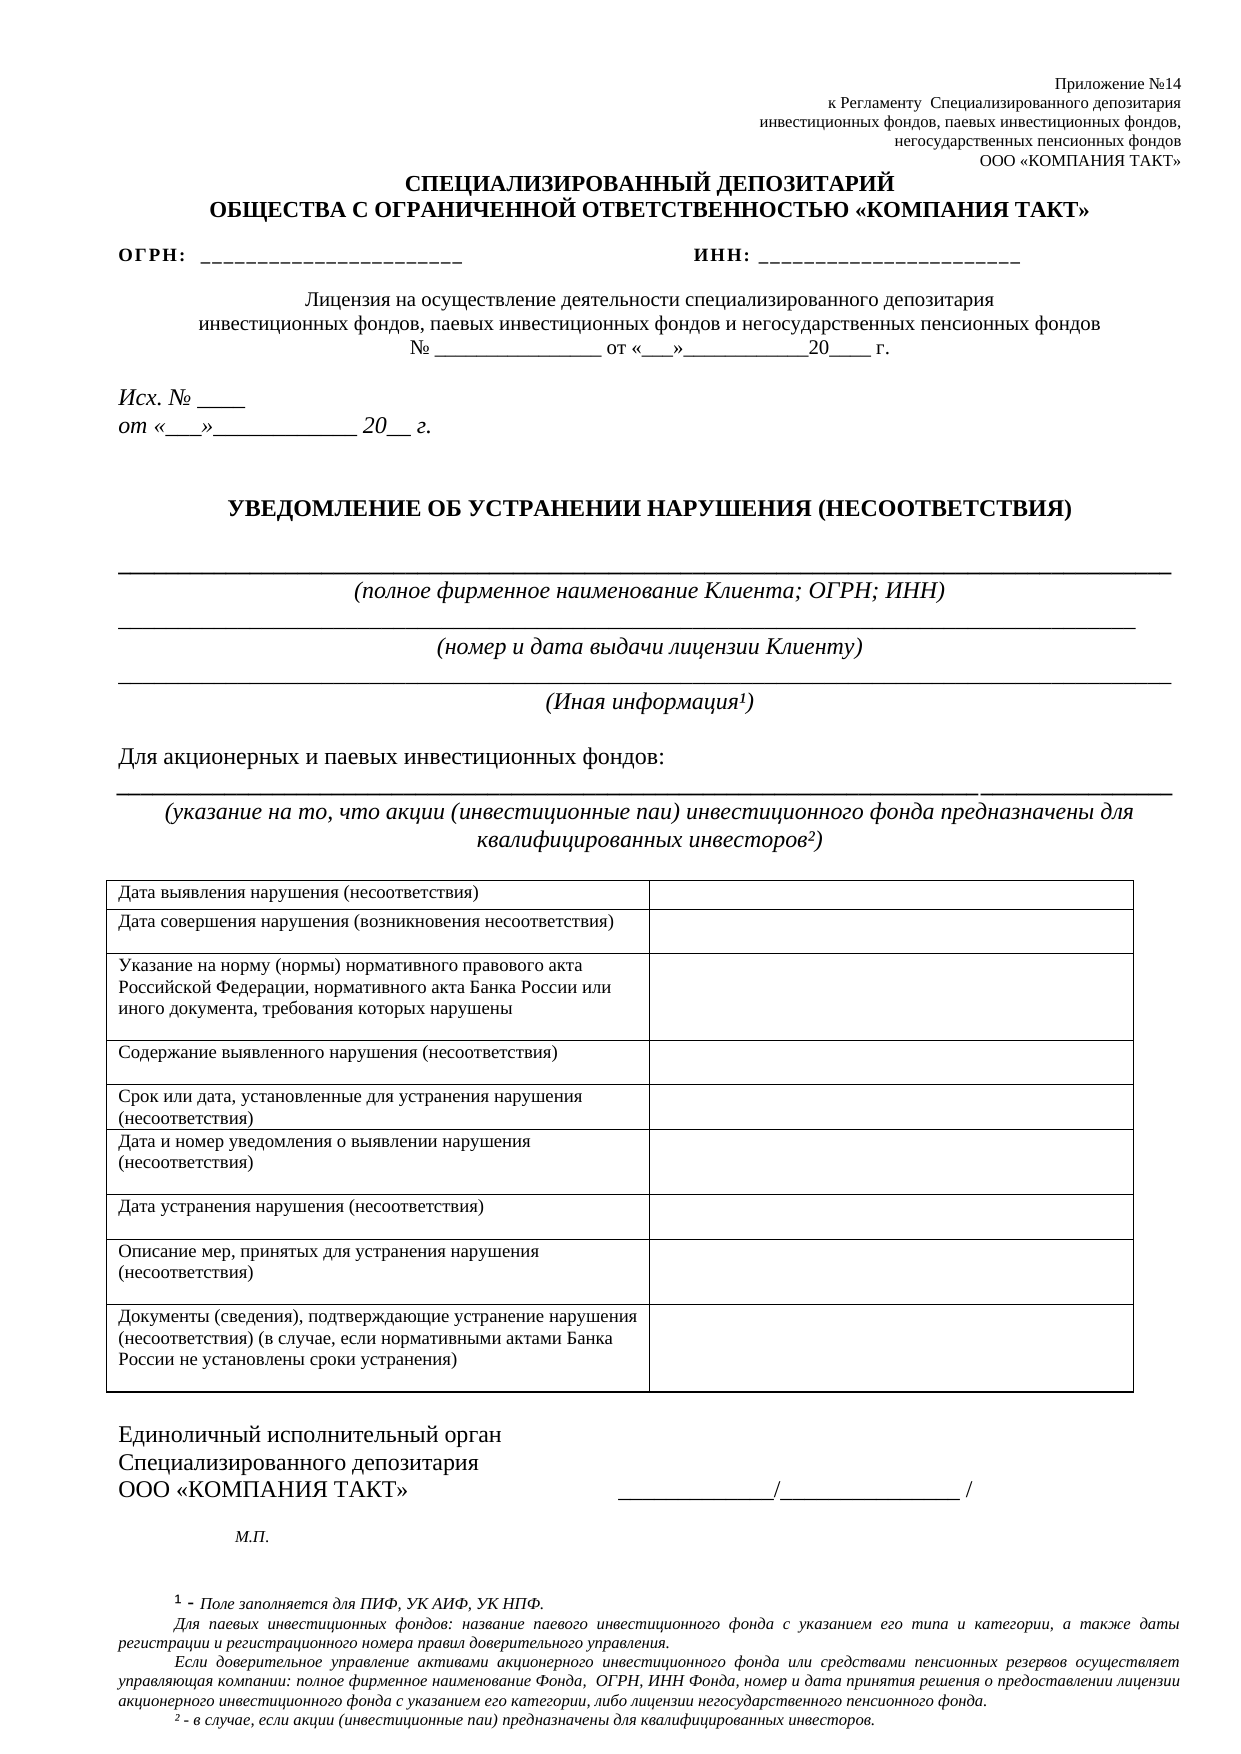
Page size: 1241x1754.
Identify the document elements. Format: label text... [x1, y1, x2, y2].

text Для акционерных и паевых инвестиционных фондов: [118, 742, 1181, 770]
table_cell [650, 1041, 1133, 1084]
text Лицензия на осуществление деятельности специализированного депозитария [118, 287, 1181, 311]
table_cell Дата и номер уведомления о выявлении нарушения (несоответствия) [107, 1130, 649, 1194]
table_cell Дата совершения нарушения (возникновения несоответствия) [107, 910, 649, 953]
text ООО «КОМПАНИЯ ТАКТ» _____________/_______________ / [118, 1475, 1181, 1503]
table_cell [650, 1130, 1133, 1194]
table_cell [650, 1085, 1133, 1128]
text от «___»____________ 20__ г. [118, 411, 1181, 438]
text _____________________________________________________________________________________ [118, 604, 1181, 632]
table_cell Указание на норму (нормы) нормативного правового акта Российской Федерации, нормативного акта Банка России или иного документа, требования которых нарушены [107, 954, 649, 1040]
text ________________________________________________________________________________________ [118, 770, 1181, 797]
text ОБЩЕСТВА С ОГРАНИЧЕННОЙ ОТВЕТСТВЕННОСТЬЮ «КОМПАНИЯ ТАКТ» [118, 196, 1181, 222]
text (номер и дата выдачи лицензии Клиенту) [118, 632, 1181, 659]
text Исх. № ____ [118, 383, 1181, 411]
table_cell [650, 1305, 1133, 1391]
table_cell [650, 1240, 1133, 1304]
text УВЕДОМЛЕНИЕ ОБ УСТРАНЕНИИ НАРУШЕНИЯ (НЕСООТВЕТСТВИЯ) [118, 494, 1181, 521]
table_cell Дата устранения нарушения (несоответствия) [107, 1195, 649, 1238]
table_cell [650, 910, 1133, 953]
table_cell [650, 954, 1133, 1040]
text Единоличный исполнительный орган [118, 1420, 1181, 1448]
text (полное фирменное наименование Клиента; ОГРН; ИНН) [118, 576, 1181, 604]
table_cell Содержание выявленного нарушения (несоответствия) [107, 1041, 649, 1084]
text (Иная информация¹) [118, 687, 1181, 714]
text № ________________ от «___»____________20____ г. [118, 335, 1181, 359]
table_cell Документы (сведения), подтверждающие устранение нарушения (несоответствия) (в случае, если нормативными актами Банка России не установлены сроки устранения) [107, 1305, 649, 1391]
table_header [650, 881, 1133, 909]
text ________________________________________________________________________________________ [118, 549, 1181, 576]
text (указание на то, что акции (инвестиционные паи) инвестиционного фонда предназначены для квалифицированных инвесторов²) [118, 797, 1181, 852]
text ОГРН: _______________________ ИНН: _______________________ [118, 244, 1181, 265]
text М.П. [118, 1527, 1181, 1546]
table_cell [650, 1195, 1133, 1238]
table_cell Срок или дата, установленные для устранения нарушения (несоответствия) [107, 1085, 649, 1128]
text СПЕЦИАЛИЗИРОВАННЫЙ ДЕПОЗИТАРИЙ [118, 169, 1181, 196]
table_cell Описание мер, принятых для устранения нарушения (несоответствия) [107, 1240, 649, 1304]
table_header Дата выявления нарушения (несоответствия) [107, 881, 649, 909]
text Специализированного депозитария [118, 1448, 1181, 1475]
text инвестиционных фондов, паевых инвестиционных фондов и негосударственных пенсионных фондов [118, 311, 1181, 335]
text ________________________________________________________________________________________ [118, 659, 1181, 687]
